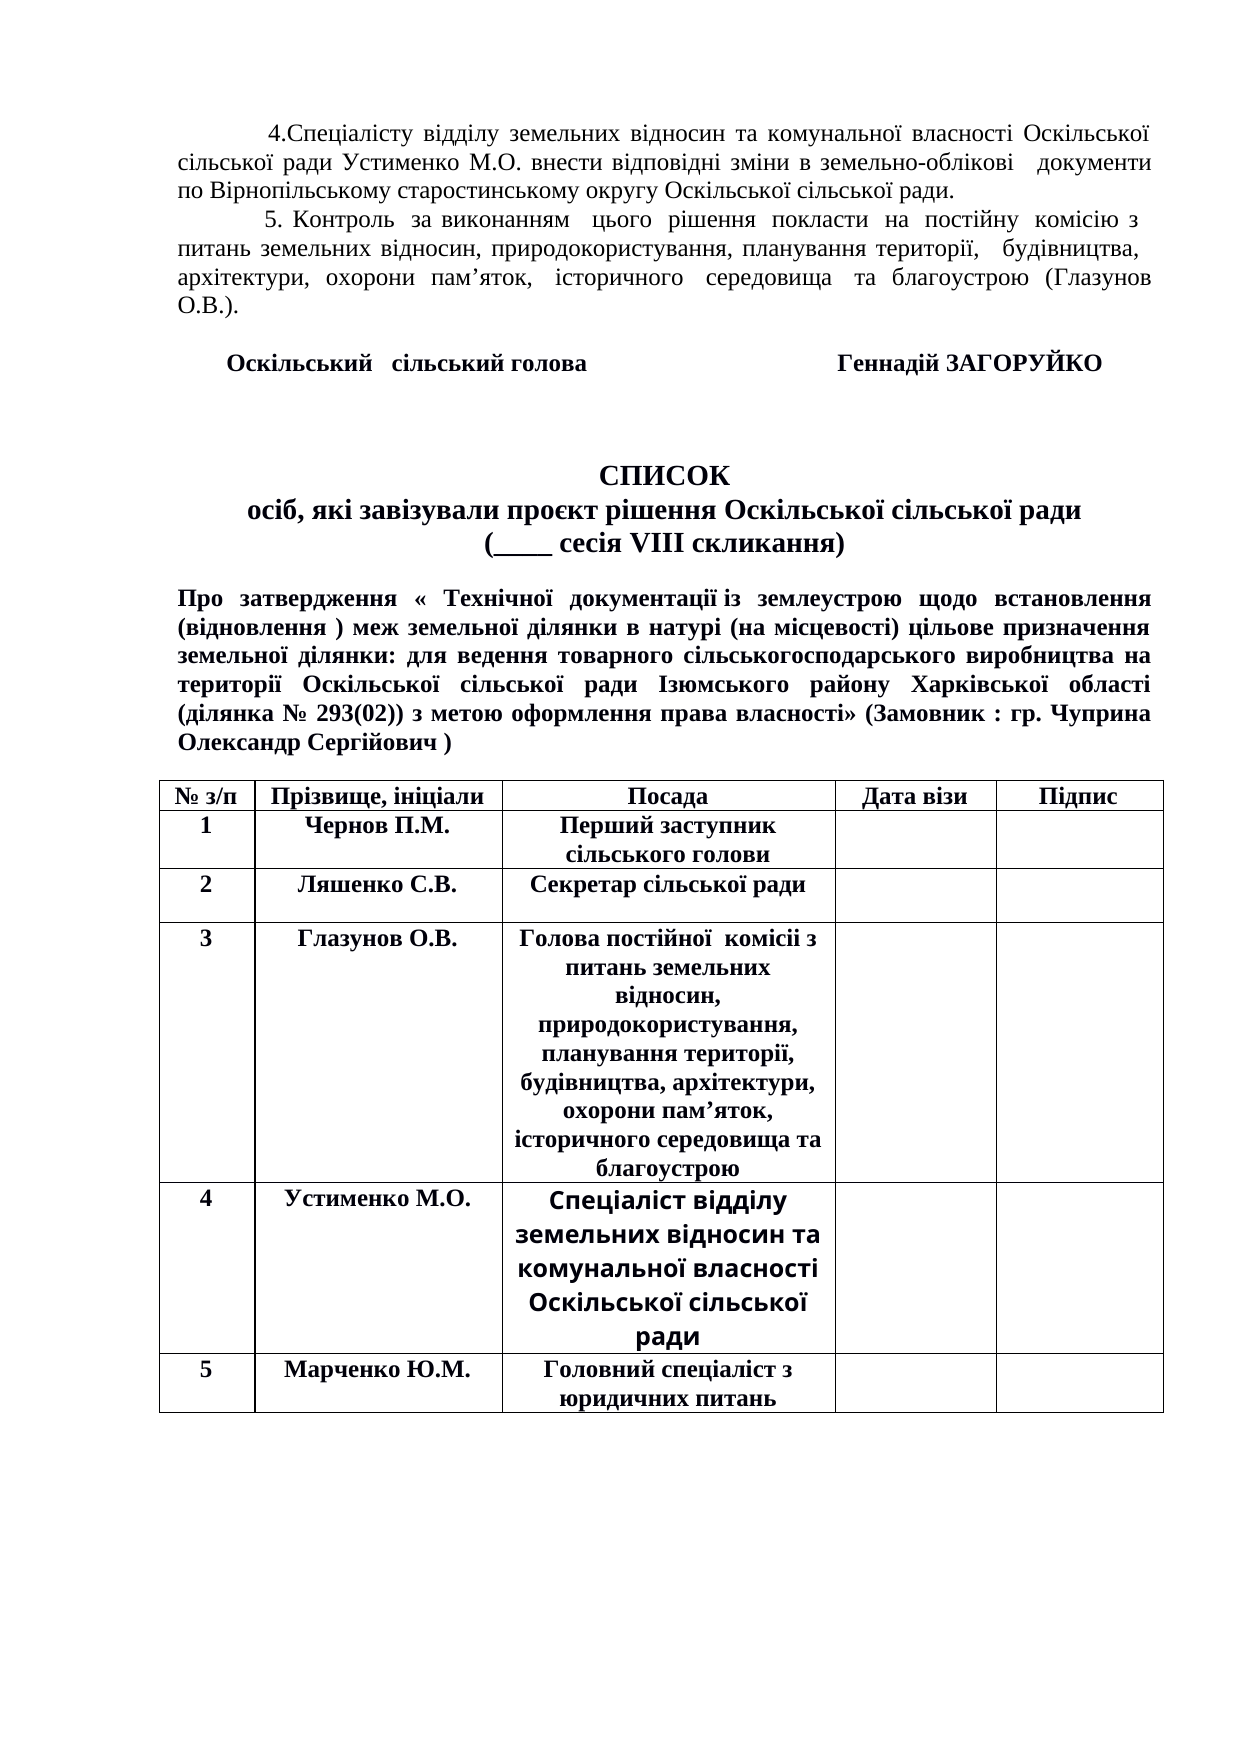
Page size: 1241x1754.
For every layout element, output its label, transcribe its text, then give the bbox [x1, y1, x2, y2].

table_cell Перший заступник сільського голови [503, 811, 835, 868]
table_header Прізвище, ініціали [256, 781, 502, 809]
table_cell Глазунов О.В. [256, 923, 502, 1182]
table_cell Спеціаліст відділу земельних відносин та комунальної власності Оскільської сільської ради [503, 1183, 835, 1353]
table_cell [836, 869, 996, 922]
table_cell [997, 811, 1163, 868]
table_cell Ляшенко С.В. [256, 869, 502, 922]
table_cell 4 [160, 1183, 254, 1353]
table_header Дата візи [836, 781, 996, 809]
table_cell [836, 1354, 996, 1412]
table_cell Секретар сільської ради [503, 869, 835, 922]
text 5. Контроль за виконанням цього рішення покласти на постійну комісію з питань земельних відносин, природокористування, планування території, будівництва, архітектури, охорони пам’яток, історичного середовища та благоустрою (Глазунов О.В.). [177, 204, 1152, 319]
table_cell Марченко Ю.М. [256, 1354, 502, 1412]
table_cell [997, 1354, 1163, 1412]
text Про затвердження « Технічної документації із землеустрою щодо встановлення (відновлення ) меж земельної ділянки в натурі (на місцевості) цільове призначення земельної ділянки: для ведення товарного сільськогосподарського виробництва на території Оскільської сільської ради Ізюмського району Харківської області (ділянка № 293(02)) з метою оформлення права власності» (Замовник : гр. Чуприна Олександр Сергійович ) [177, 583, 1152, 756]
table_cell 5 [160, 1354, 254, 1412]
table_cell Чернов П.М. [256, 811, 502, 868]
table_cell 3 [160, 923, 254, 1182]
table_cell Голова постійної комісіі з питань земельних відносин, природокористування, планування території, будівництва, архітектури, охорони пам’яток, історичного середовища та благоустрою [503, 923, 835, 1182]
table_cell Головний спеціаліст з юридичних питань [503, 1354, 835, 1412]
table_cell [836, 1183, 996, 1353]
text 4.Спеціалісту відділу земельних відносин та комунальної власності Оскільської сільської ради Устименко М.О. внести відповідні зміни в земельно-облікові документи по Вірнопільському старостинському округу Оскільської сільської ради. [177, 118, 1152, 204]
text (____ сесія VIІІ скликання) [177, 526, 1152, 559]
table_cell [997, 869, 1163, 922]
text осіб, які завізували проєкт рішення Оскільської сільської ради [177, 492, 1152, 526]
table_cell Устименко М.О. [256, 1183, 502, 1353]
table_cell [997, 1183, 1163, 1353]
table_cell [836, 811, 996, 868]
table_header Підпис [997, 781, 1163, 809]
table_cell 1 [160, 811, 254, 868]
table_header № з/п [160, 781, 254, 809]
text СПИСОК [177, 458, 1152, 492]
table_header Посада [503, 781, 835, 809]
text Оскільський сільський голова Геннадій ЗАГОРУЙКО [177, 348, 1152, 377]
table_cell [997, 923, 1163, 1182]
table_cell 2 [160, 869, 254, 922]
table_cell [836, 923, 996, 1182]
